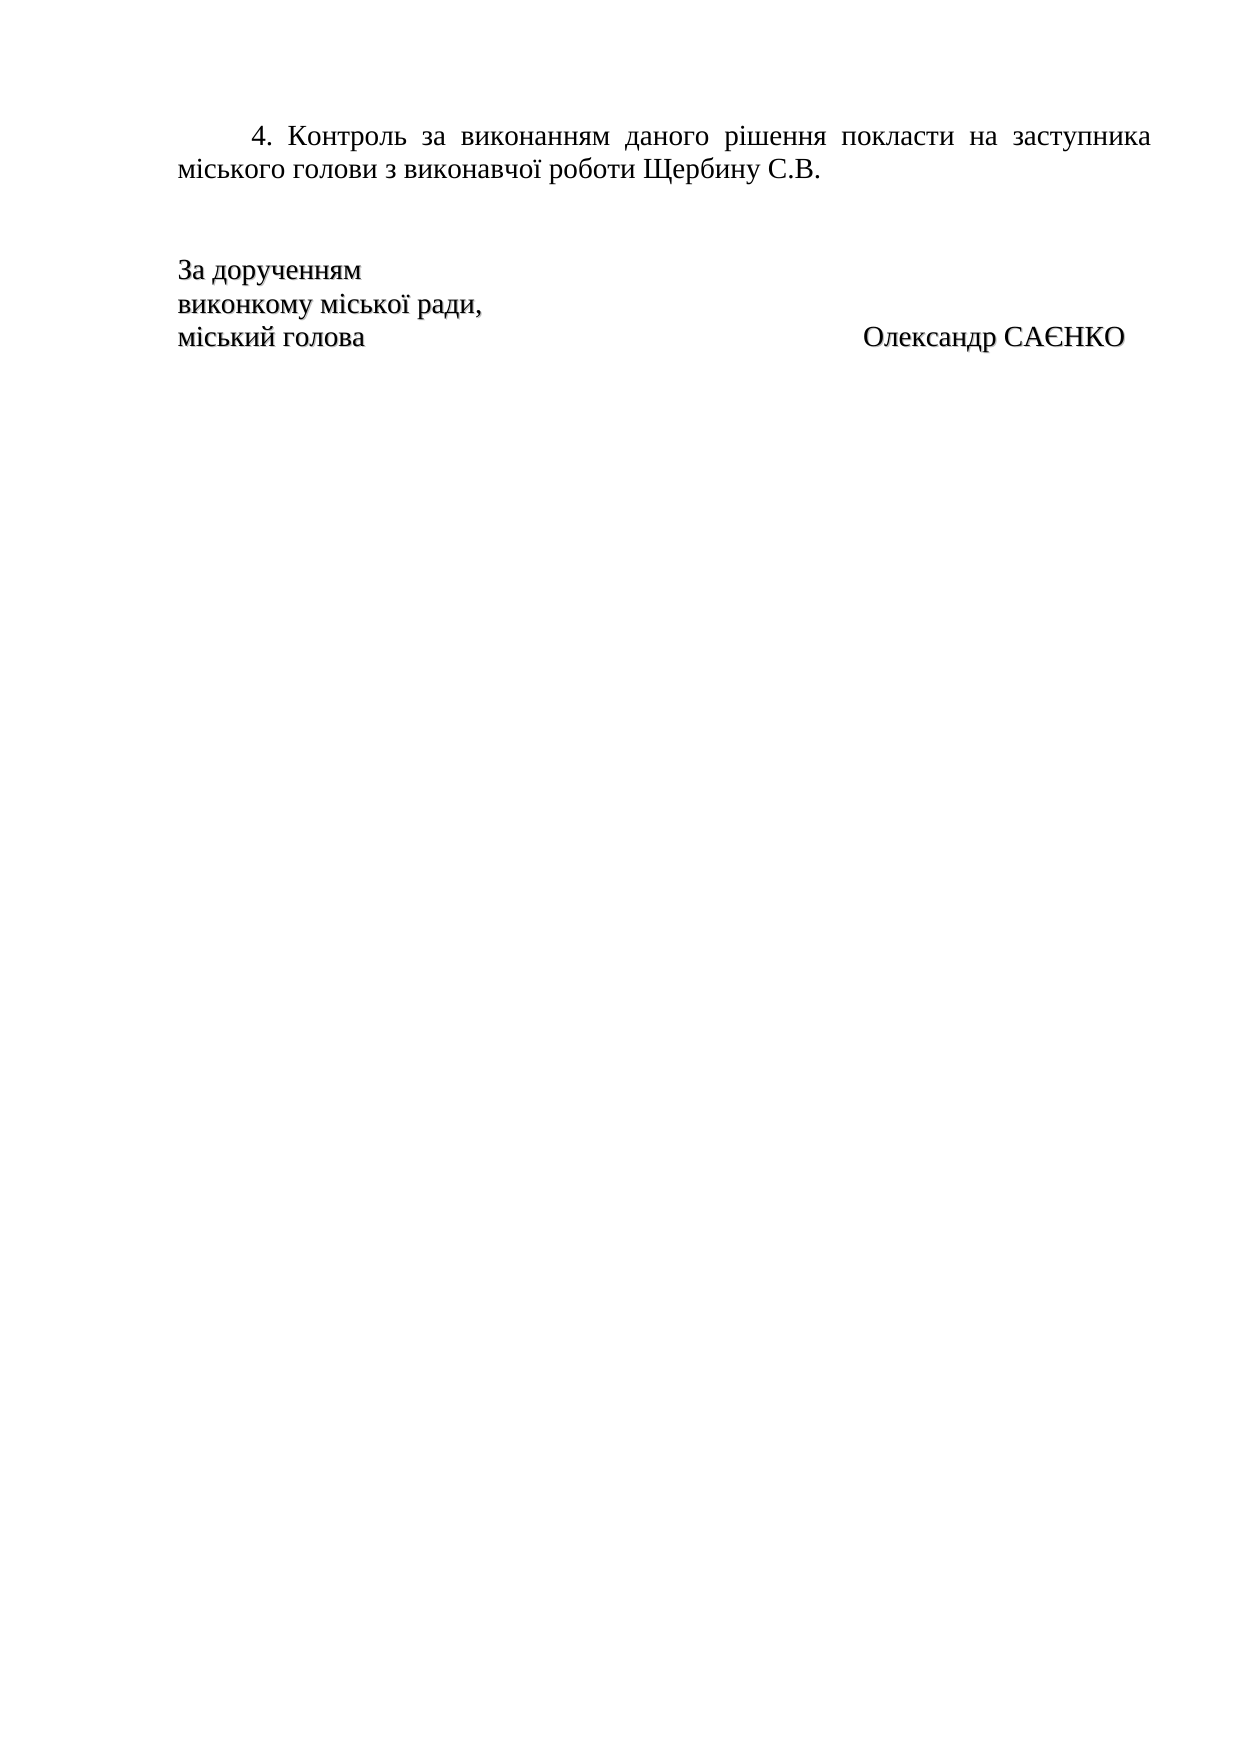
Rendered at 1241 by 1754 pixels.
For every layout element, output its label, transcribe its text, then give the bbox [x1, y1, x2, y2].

text 4. Контроль за виконанням даного рішення покласти на заступника міського голови з виконавчої роботи Щербину С.В. [177, 118, 1152, 185]
text міський голова Олександр САЄНКО [177, 319, 1152, 353]
text виконкому міської ради, [177, 286, 1152, 319]
text За дорученням [177, 252, 1152, 286]
